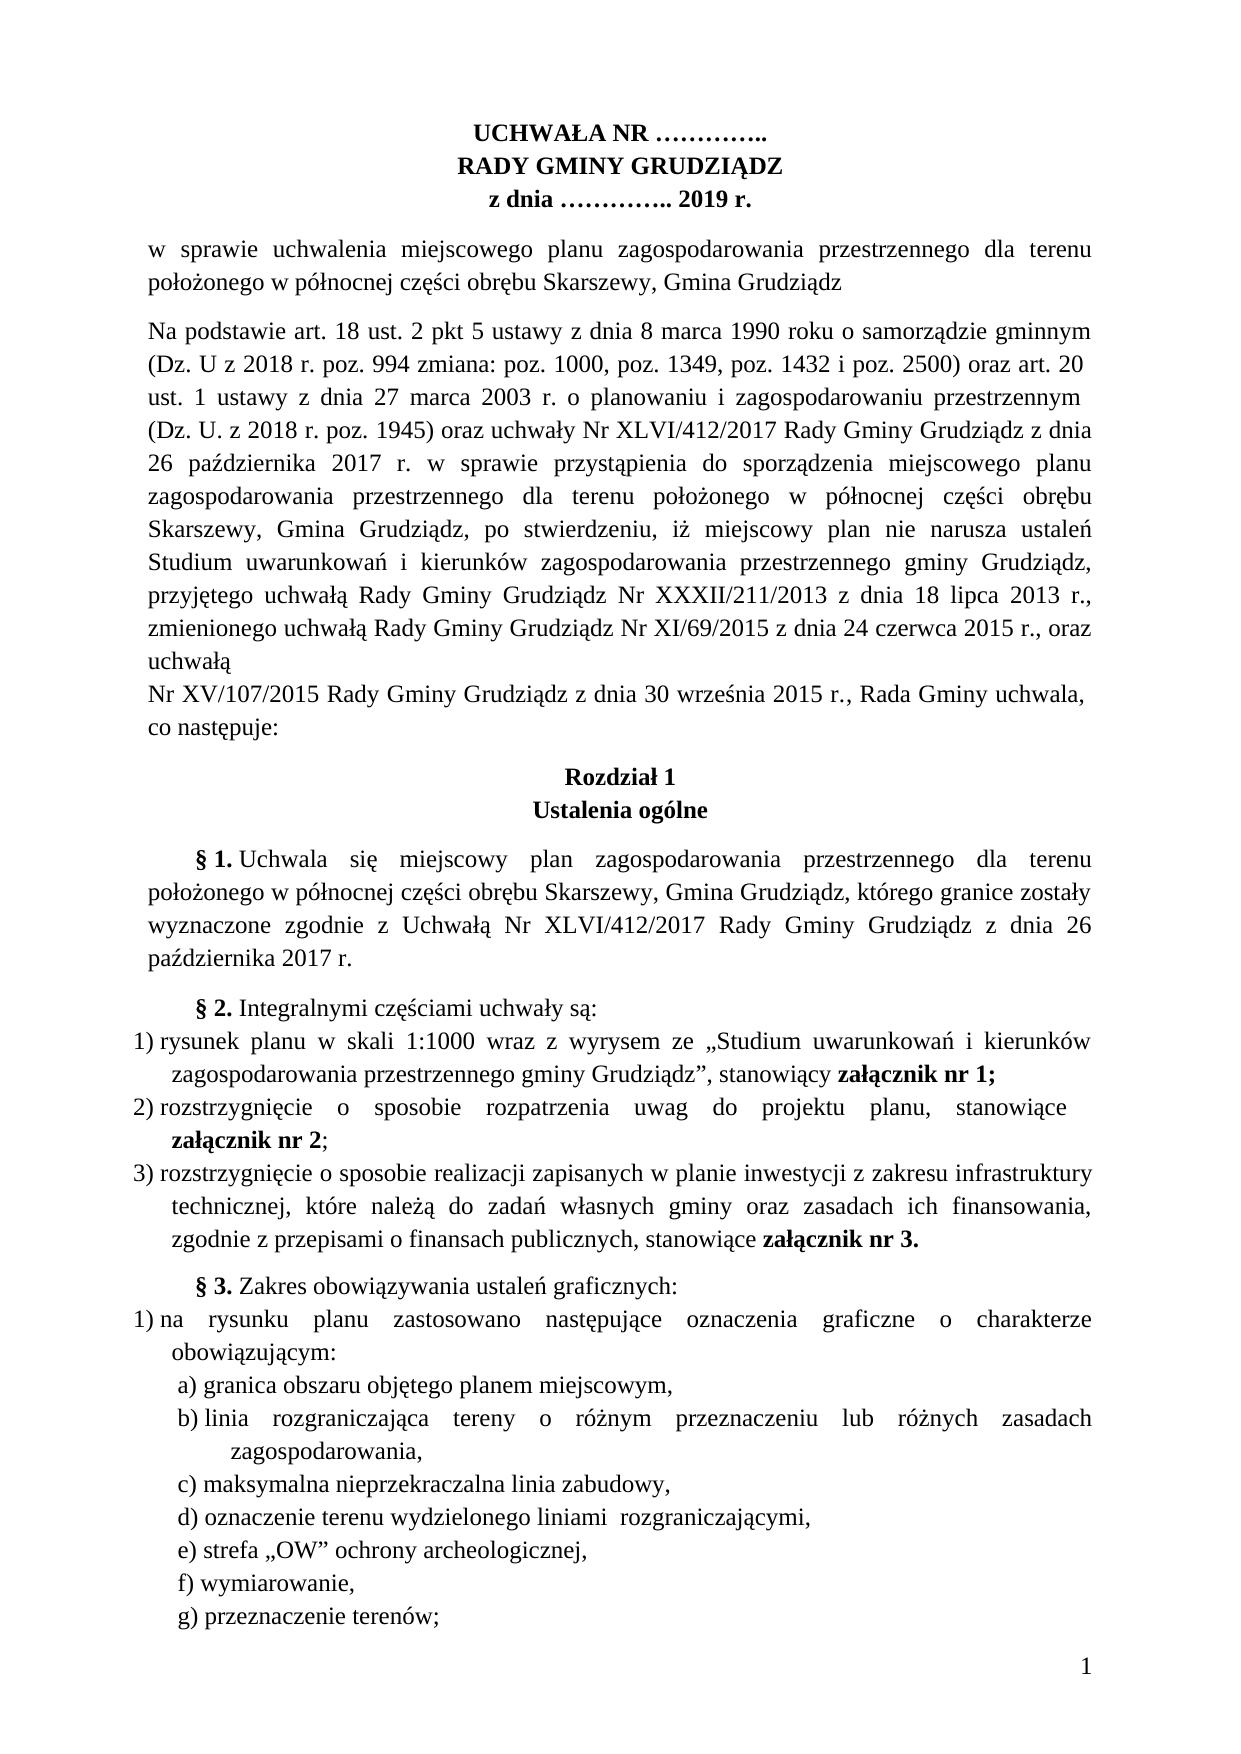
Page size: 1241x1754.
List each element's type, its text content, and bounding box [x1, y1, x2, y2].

text Na podstawie art. 18 ust. 2 pkt 5 ustawy z dnia 8 marca 1990 roku o samorządzie gminnym (Dz. U z 2018 r. poz. 994 zmiana: poz. 1000, poz. 1349, poz. 1432 i poz. 2500) oraz art. 20 ust. 1 ustawy z dnia 27 marca 2003 r. o planowaniu i zagospodarowaniu przestrzennym (Dz. U. z 2018 r. poz. 1945) oraz uchwały Nr XLVI/412/2017 Rady Gminy Grudziądz z dnia 26 października 2017 r. w sprawie przystąpienia do sporządzenia miejscowego planu zagospodarowania przestrzennego dla terenu położonego w północnej części obrębu Skarszewy, Gmina Grudziądz, po stwierdzeniu, iż miejscowy plan nie narusza ustaleń Studium uwarunkowań i kierunków zagospodarowania przestrzennego gminy Grudziądz, przyjętego uchwałą Rady Gminy Grudziądz Nr XXXII/211/2013 z dnia 18 lipca 2013 r., zmienionego uchwałą Rady Gminy Grudziądz Nr XI/69/2015 z dnia 24 czerwca 2015 r., oraz uchwałą Nr XV/107/2015 Rady Gminy Grudziądz z dnia 30 września 2015 r., Rada Gminy uchwala, co następuje: [148, 316, 1092, 741]
text z dnia ………….. 2019 r. [148, 184, 1092, 213]
text UCHWAŁA NR ………….. [148, 118, 1092, 147]
text granica obszaru objętego planem miejscowym, [177, 1370, 1092, 1399]
text wymiarowanie, [177, 1568, 1092, 1597]
text linia rozgraniczająca tereny o różnym przeznaczeniu lub różnych zasadach zagospodarowania, [177, 1403, 1092, 1465]
text na rysunku planu zastosowano następujące oznaczenia graficzne o charakterze obowiązującym: [133, 1304, 1092, 1366]
text oznaczenie terenu wydzielonego liniami rozgraniczającymi, [177, 1502, 1092, 1531]
text Zakres obowiązywania ustaleń graficznych: [148, 1271, 1092, 1299]
text RADY GMINY GRUDZIĄDZ [148, 151, 1092, 180]
text rysunek planu w skali 1:1000 wraz z wyrysem ze „Studium uwarunkowań i kierunków zagospodarowania przestrzennego gminy Grudziądz”, stanowiący załącznik nr 1; [133, 1026, 1092, 1088]
text Rozdział 1 [148, 762, 1092, 791]
text rozstrzygnięcie o sposobie rozpatrzenia uwag do projektu planu, stanowiące załącznik nr 2; [133, 1092, 1092, 1154]
text maksymalna nieprzekraczalna linia zabudowy, [177, 1469, 1092, 1498]
text Integralnymi częściami uchwały są: [148, 993, 1092, 1022]
text w sprawie uchwalenia miejscowego planu zagospodarowania przestrzennego dla terenu położonego w północnej części obrębu Skarszewy, Gmina Grudziądz [148, 234, 1092, 295]
text rozstrzygnięcie o sposobie realizacji zapisanych w planie inwestycji z zakresu infrastruktury technicznej, które należą do zadań własnych gminy oraz zasadach ich finansowania, zgodnie z przepisami o finansach publicznych, stanowiące załącznik nr 3. [133, 1158, 1092, 1253]
text strefa „OW” ochrony archeologicznej, [177, 1535, 1092, 1564]
text przeznaczenie terenów; [177, 1601, 1092, 1630]
text Uchwala się miejscowy plan zagospodarowania przestrzennego dla terenu położonego w północnej części obrębu Skarszewy, Gmina Grudziądz, którego granice zostały wyznaczone zgodnie z Uchwałą Nr XLVI/412/2017 Rady Gminy Grudziądz z dnia 26 października 2017 r. [148, 844, 1092, 972]
text Ustalenia ogólne [148, 795, 1092, 824]
